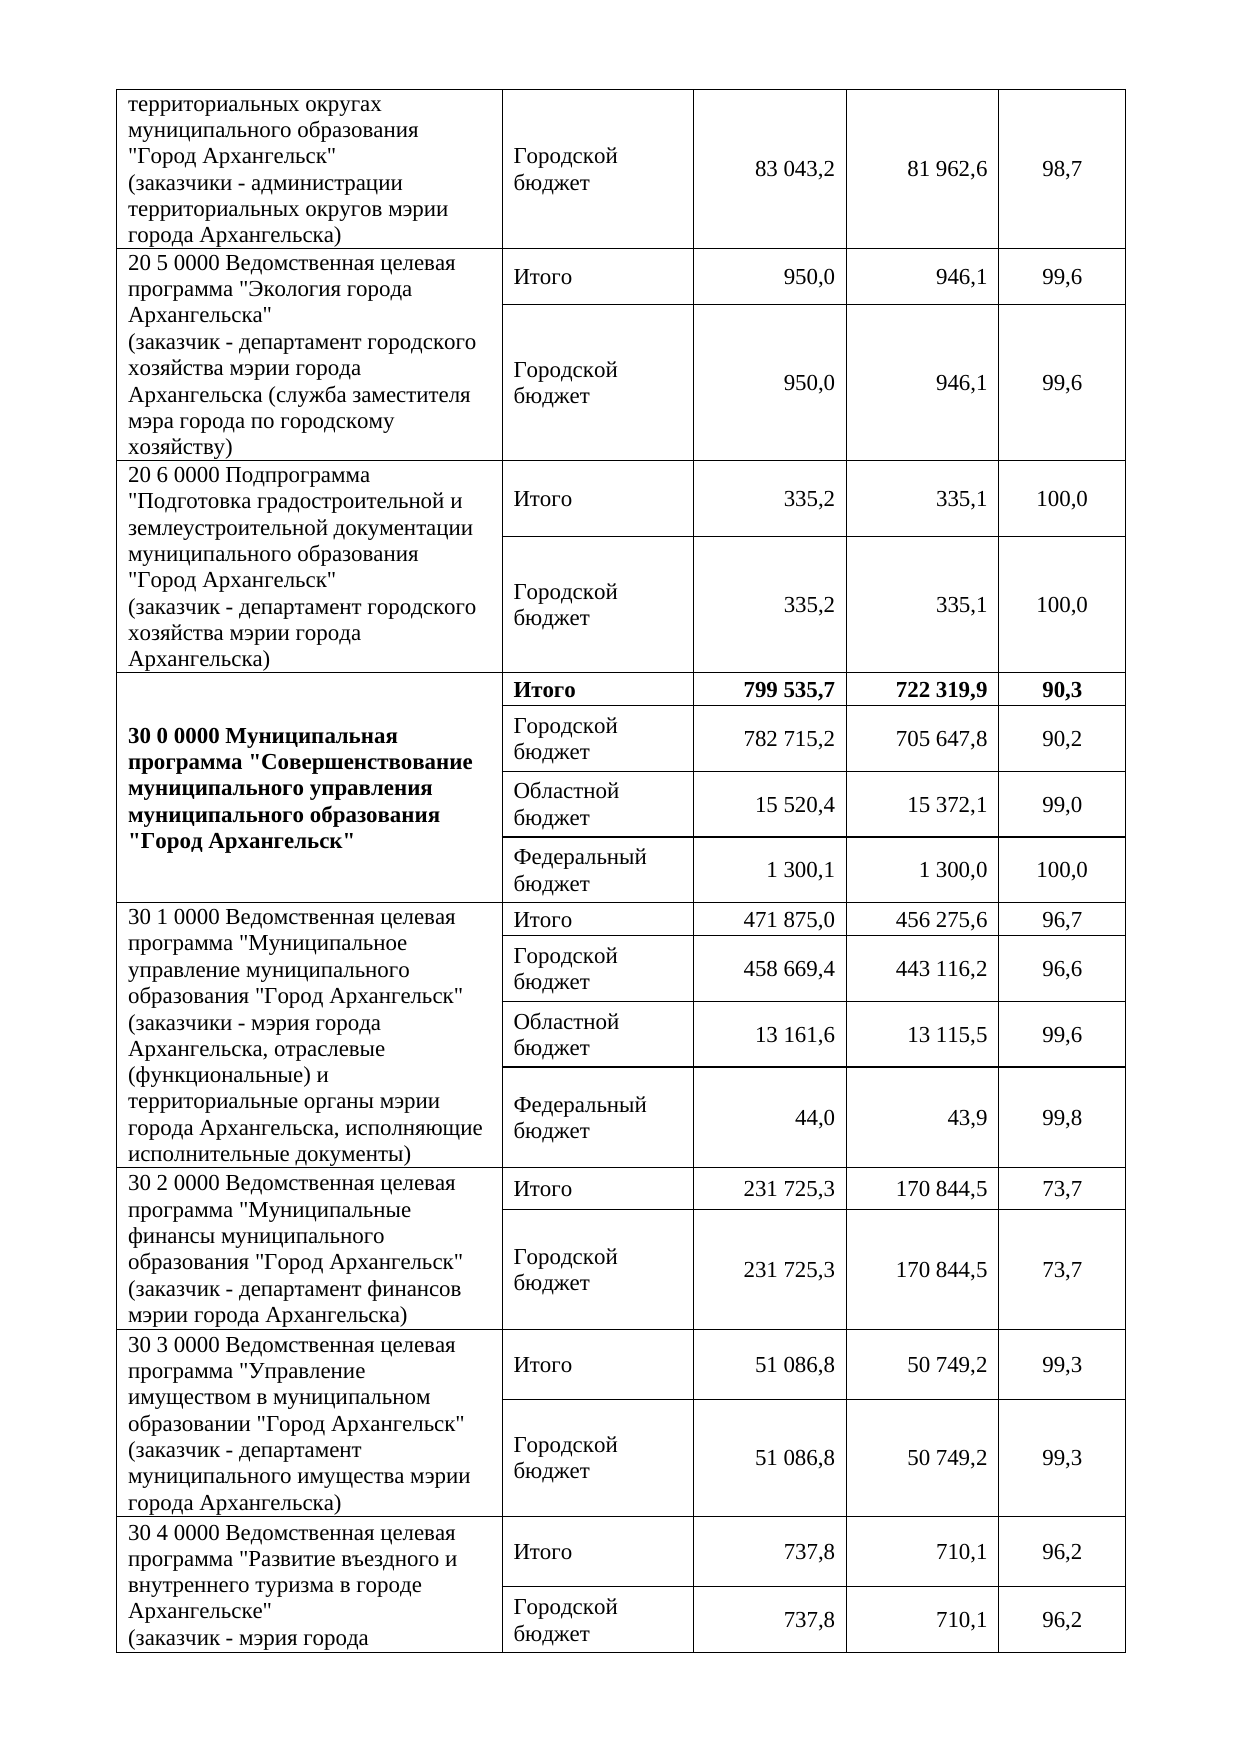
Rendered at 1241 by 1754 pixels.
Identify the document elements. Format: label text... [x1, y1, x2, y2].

table_cell 471 875,0 [694, 903, 846, 935]
table_cell 51 086,8 [694, 1330, 846, 1398]
table_cell 458 669,4 [694, 936, 846, 1001]
table_cell 335,2 [694, 461, 846, 536]
table_cell 1 300,1 [694, 838, 846, 902]
table_cell 335,2 [694, 537, 846, 672]
table_cell 782 715,2 [694, 706, 846, 771]
table_cell Федеральный бюджет [503, 838, 693, 902]
table_cell 15 372,1 [847, 772, 998, 836]
table_cell Городской бюджет [503, 1400, 693, 1516]
table_cell 90,2 [999, 706, 1125, 771]
table_cell 99,6 [999, 305, 1125, 460]
table_cell 99,8 [999, 1068, 1125, 1167]
table_cell Городской бюджет [503, 537, 693, 672]
table_cell Городской бюджет [503, 706, 693, 771]
table_cell 96,2 [999, 1517, 1125, 1586]
table_cell Итого [503, 249, 693, 304]
table_cell 83 043,2 [694, 90, 846, 248]
table_cell Городской бюджет [503, 1210, 693, 1329]
table_cell 20 5 0000 Ведомственная целевая программа "Экология города Архангельска" (заказчик - департамент городского хозяйства мэрии города Архангельска (служба заместителя мэра города по городскому хозяйству) [117, 249, 502, 460]
table_cell 81 962,6 [847, 90, 998, 248]
table_cell 30 1 0000 Ведомственная целевая программа "Муниципальное управление муниципального образования "Город Архангельск" (заказчики - мэрия города Архангельска, отраслевые (функциональные) и территориальные органы мэрии города Архангельска, исполняющие исполнительные документы) [117, 903, 502, 1167]
table_cell 737,8 [694, 1517, 846, 1586]
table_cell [117, 90, 502, 248]
table_cell 30 4 0000 Ведомственная целевая программа "Развитие въездного и внутреннего туризма в городе Архангельске" (заказчик - мэрия города Архангельска) [117, 1517, 502, 1652]
table_cell 99,6 [999, 249, 1125, 304]
table_cell 335,1 [847, 537, 998, 672]
table_cell 90,3 [999, 673, 1125, 705]
table_cell 13 115,5 [847, 1002, 998, 1066]
table_cell 30 0 0000 Муниципальная программа "Совершенствование муниципального управления муниципального образования "Город Архангельск" [117, 673, 502, 902]
table_cell Городской бюджет [503, 90, 693, 248]
table_cell 1 300,0 [847, 838, 998, 902]
table_cell 335,1 [847, 461, 998, 536]
table_cell 100,0 [999, 461, 1125, 536]
table_cell 100,0 [999, 838, 1125, 902]
table_cell Итого [503, 1517, 693, 1586]
table_cell 50 749,2 [847, 1330, 998, 1398]
table_cell 170 844,5 [847, 1168, 998, 1208]
table_cell 710,1 [847, 1517, 998, 1586]
table_cell 13 161,6 [694, 1002, 846, 1066]
table_cell 710,1 [847, 1587, 998, 1652]
table_cell Областной бюджет [503, 1002, 693, 1066]
table_cell 30 2 0000 Ведомственная целевая программа "Муниципальные финансы муниципального образования "Город Архангельск" (заказчик - департамент финансов мэрии города Архангельска) [117, 1168, 502, 1329]
table_cell 99,3 [999, 1400, 1125, 1516]
table_cell 96,7 [999, 903, 1125, 935]
table_cell 30 3 0000 Ведомственная целевая программа "Управление имуществом в муниципальном образовании "Город Архангельск" (заказчик - департамент муниципального имущества мэрии города Архангельска) [117, 1330, 502, 1516]
table_cell 231 725,3 [694, 1210, 846, 1329]
table_cell 705 647,8 [847, 706, 998, 771]
table_cell 99,0 [999, 772, 1125, 836]
table_cell Федеральный бюджет [503, 1068, 693, 1167]
table_cell Итого [503, 903, 693, 935]
table_cell 98,7 [999, 90, 1125, 248]
table_cell 799 535,7 [694, 673, 846, 705]
table_cell 50 749,2 [847, 1400, 998, 1516]
table_cell 99,6 [999, 1002, 1125, 1066]
table_cell Итого [503, 673, 693, 705]
table_cell 722 319,9 [847, 673, 998, 705]
table_cell 170 844,5 [847, 1210, 998, 1329]
table_cell 15 520,4 [694, 772, 846, 836]
table_cell 96,6 [999, 936, 1125, 1001]
table_cell 100,0 [999, 537, 1125, 672]
table_cell 946,1 [847, 249, 998, 304]
table_cell 43,9 [847, 1068, 998, 1167]
table_cell 51 086,8 [694, 1400, 846, 1516]
table_cell Городской бюджет [503, 1587, 693, 1652]
table_cell Областной бюджет [503, 772, 693, 836]
table_cell Итого [503, 1330, 693, 1398]
table_cell 20 6 0000 Подпрограмма "Подготовка градостроительной и землеустроительной документации муниципального образования "Город Архангельск" (заказчик - департамент городского хозяйства мэрии города Архангельска) [117, 461, 502, 672]
table_cell Итого [503, 461, 693, 536]
table_cell 96,2 [999, 1587, 1125, 1652]
table_cell 456 275,6 [847, 903, 998, 935]
table_cell 950,0 [694, 249, 846, 304]
table_cell 950,0 [694, 305, 846, 460]
table_cell 99,3 [999, 1330, 1125, 1398]
table_cell 231 725,3 [694, 1168, 846, 1208]
table_cell 737,8 [694, 1587, 846, 1652]
table_cell 73,7 [999, 1168, 1125, 1208]
table_cell 443 116,2 [847, 936, 998, 1001]
table_cell Итого [503, 1168, 693, 1208]
table_cell 44,0 [694, 1068, 846, 1167]
table_cell Городской бюджет [503, 936, 693, 1001]
table_cell 946,1 [847, 305, 998, 460]
table_cell Городской бюджет [503, 305, 693, 460]
table_cell 73,7 [999, 1210, 1125, 1329]
